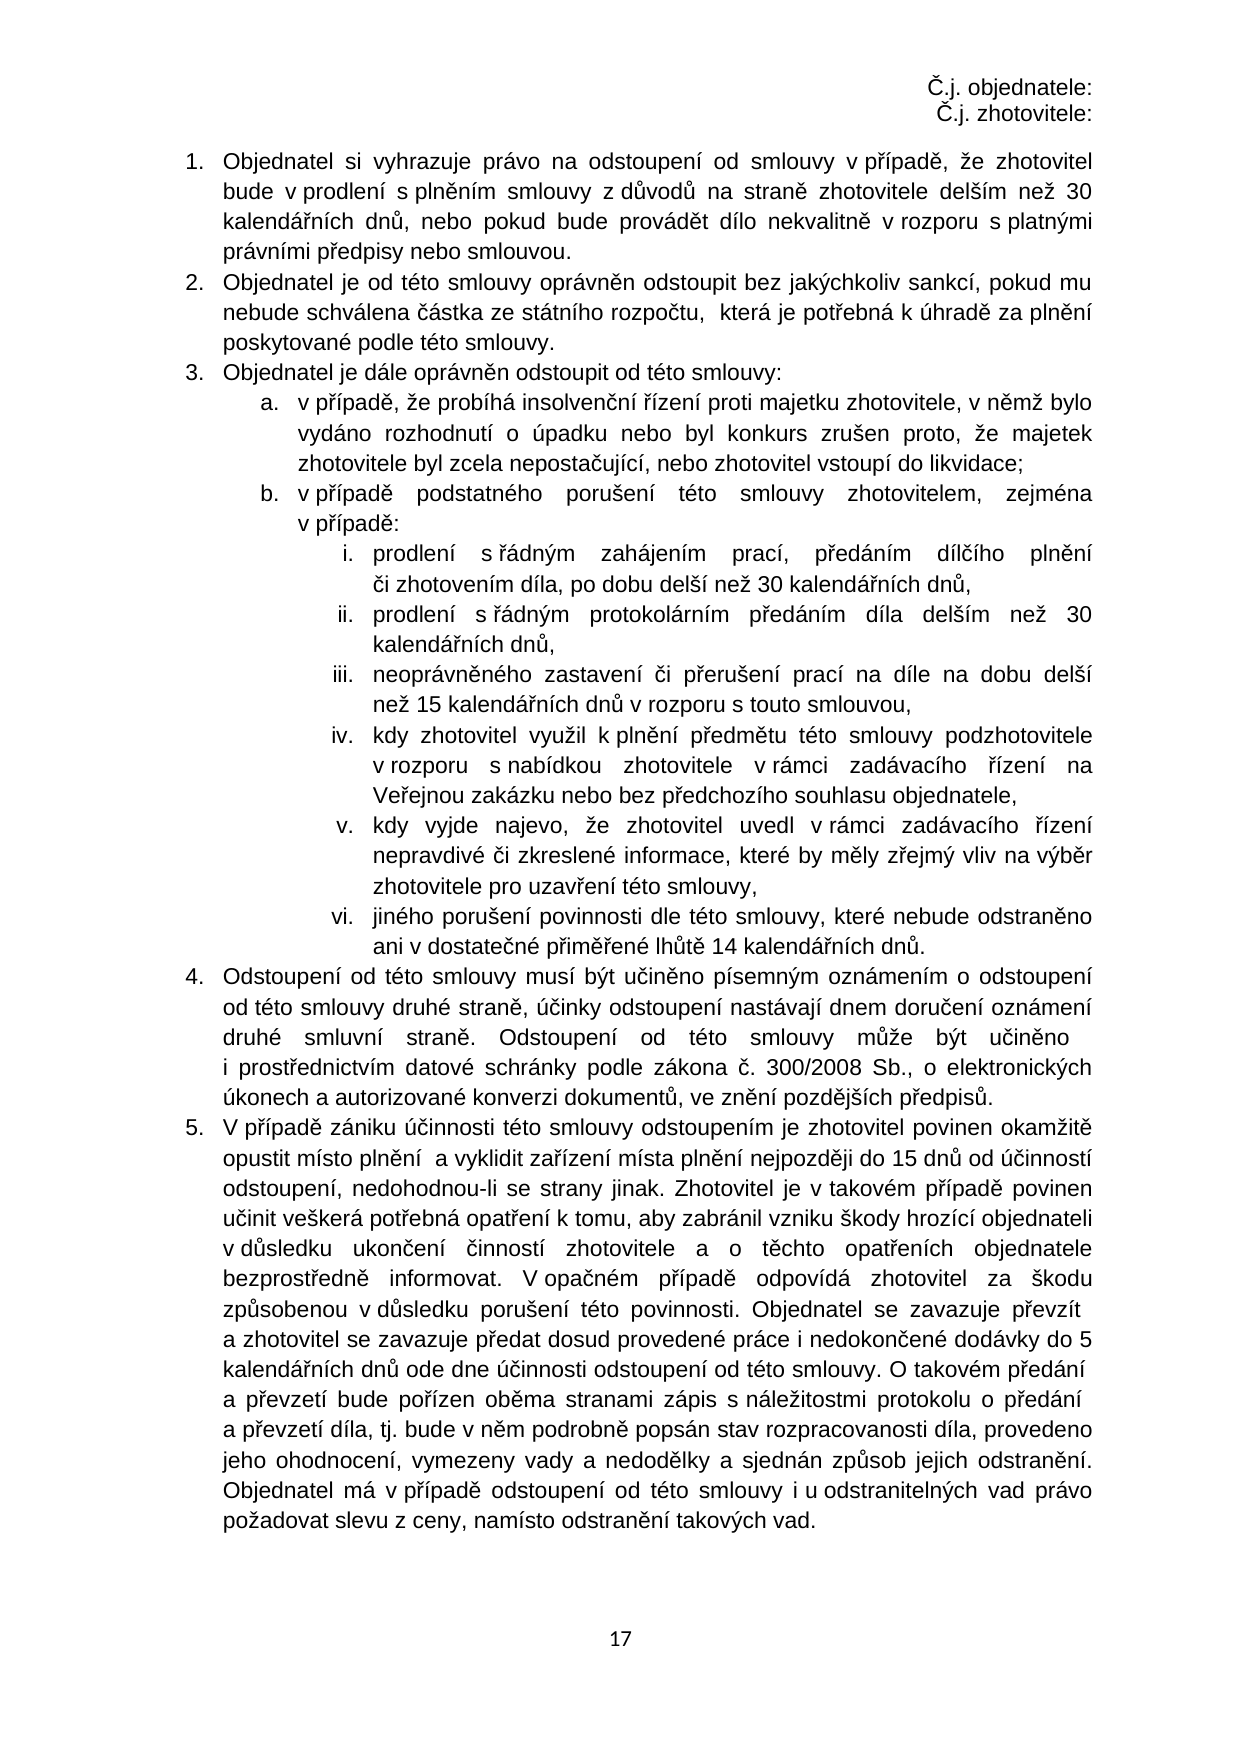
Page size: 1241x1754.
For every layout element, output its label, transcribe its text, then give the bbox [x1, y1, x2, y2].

list kdy zhotovitel využil k plnění předmětu této smlouvy podzhotovitele v rozporu s nabídkou zhotovitele v rámci zadávacího řízení na Veřejnou zakázku nebo bez předchozího souhlasu objednatele, [354, 722, 1093, 808]
list v případě, že probíhá insolvenční řízení proti majetku zhotovitele, v němž bylo vydáno rozhodnutí o úpadku nebo byl konkurs zrušen proto, že majetek zhotovitele byl zcela nepostačující, nebo zhotovitel vstoupí do likvidace; [260, 389, 1093, 476]
list prodlení s řádným zahájením prací, předáním dílčího plnění či zhotovením díla, po dobu delší než 30 kalendářních dnů, [354, 540, 1093, 597]
list jiného porušení povinnosti dle této smlouvy, které nebude odstraněno ani v dostatečné přiměřené lhůtě 14 kalendářních dnů. [354, 903, 1093, 959]
list Objednatel je dále oprávněn odstoupit od této smlouvy: [185, 359, 1093, 385]
list Objednatel je od této smlouvy oprávněn odstoupit bez jakýchkoliv sankcí, pokud mu nebude schválena částka ze státního rozpočtu, která je potřebná k úhradě za plnění poskytované podle této smlouvy. [185, 268, 1093, 355]
list kdy vyjde najevo, že zhotovitel uvedl v rámci zadávacího řízení nepravdivé či zkreslené informace, které by měly zřejmý vliv na výběr zhotovitele pro uzavření této smlouvy, [354, 812, 1093, 899]
list neoprávněného zastavení či přerušení prací na díle na dobu delší než 15 kalendářních dnů v rozporu s touto smlouvou, [354, 661, 1093, 718]
list v případě podstatného porušení této smlouvy zhotovitelem, zejména v případě: [260, 480, 1093, 536]
list Odstoupení od této smlouvy musí být učiněno písemným oznámením o odstoupení od této smlouvy druhé straně, účinky odstoupení nastávají dnem doručení oznámení druhé smluvní straně. Odstoupení od této smlouvy může být učiněno i prostřednictvím datové schránky podle zákona č. 300/2008 Sb., o elektronických úkonech a autorizované konverzi dokumentů, ve znění pozdějších předpisů. [185, 963, 1093, 1110]
list V případě zániku účinnosti této smlouvy odstoupením je zhotovitel povinen okamžitě opustit místo plnění a vyklidit zařízení místa plnění nejpozději do 15 dnů od účinností odstoupení, nedohodnou-li se strany jinak. Zhotovitel je v takovém případě povinen učinit veškerá potřebná opatření k tomu, aby zabránil vzniku škody hrozící objednateli v důsledku ukončení činností zhotovitele a o těchto opatřeních objednatele bezprostředně informovat. V opačném případě odpovídá zhotovitel za škodu způsobenou v důsledku porušení této povinnosti. Objednatel se zavazuje převzít a zhotovitel se zavazuje předat dosud provedené práce i nedokončené dodávky do 5 kalendářních dnů ode dne účinnosti odstoupení od této smlouvy. O takovém předání a převzetí bude pořízen oběma stranami zápis s náležitostmi protokolu o předání a převzetí díla, tj. bude v něm podrobně popsán stav rozpracovanosti díla, provedeno jeho ohodnocení, vymezeny vady a nedodělky a sjednán způsob jejich odstranění. Objednatel má v případě odstoupení od této smlouvy i u odstranitelných vad právo požadovat slevu z ceny, namísto odstranění takových vad. [185, 1114, 1093, 1533]
list prodlení s řádným protokolárním předáním díla delším než 30 kalendářních dnů, [354, 601, 1093, 657]
list Objednatel si vyhrazuje právo na odstoupení od smlouvy v případě, že zhotovitel bude v prodlení s plněním smlouvy z důvodů na straně zhotovitele delším než 30 kalendářních dnů, nebo pokud bude provádět dílo nekvalitně v rozporu s platnými právními předpisy nebo smlouvou. [185, 148, 1093, 264]
